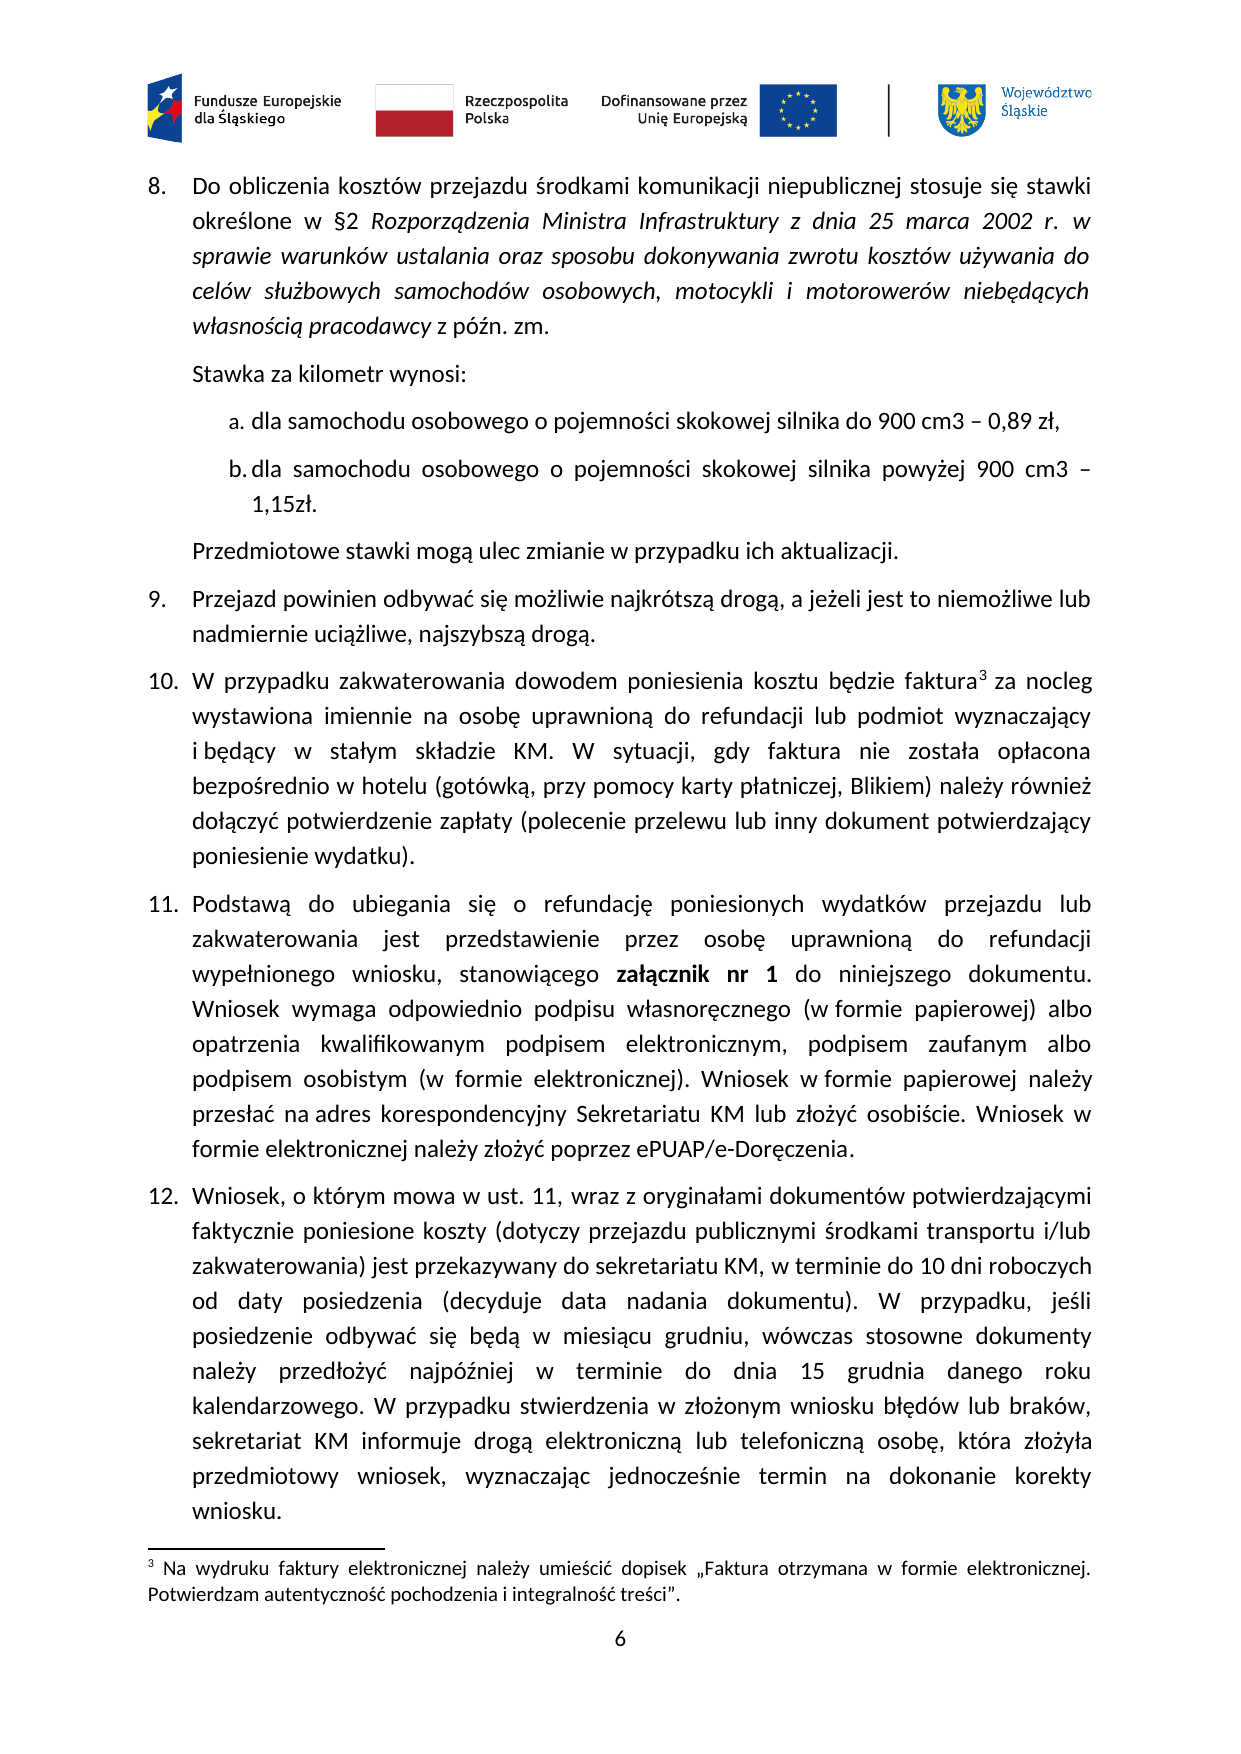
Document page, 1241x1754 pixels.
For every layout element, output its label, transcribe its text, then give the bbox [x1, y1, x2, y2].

list Przejazd powinien odbywać się możliwie najkrótszą drogą, a jeżeli jest to niemożliwe lub nadmiernie uciążliwe, najszybszą drogą. [148, 583, 1093, 648]
text Przedmiotowe stawki mogą ulec zmianie w przypadku ich aktualizacji. [192, 536, 1093, 566]
list dla samochodu osobowego o pojemności skokowej silnika do 900 cm3 – 0,89 zł, [228, 406, 1093, 436]
list dla samochodu osobowego o pojemności skokowej silnika powyżej 900 cm3 – 1,15zł. [228, 453, 1093, 518]
list Do obliczenia kosztów przejazdu środkami komunikacji niepublicznej stosuje się stawki określone w §2 Rozporządzenia Ministra Infrastruktury z dnia 25 marca 2002 r. w sprawie warunków ustalania oraz sposobu dokonywania zwrotu kosztów używania do celów służbowych samochodów osobowych, motocykli i motorowerów niebędących własnością pracodawcy z późn. zm. [148, 171, 1093, 341]
list Podstawą do ubiegania się o refundację poniesionych wydatków przejazdu lub zakwaterowania jest przedstawienie przez osobę uprawnioną do refundacji wypełnionego wniosku, stanowiącego załącznik nr 1 do niniejszego dokumentu. Wniosek wymaga odpowiednio podpisu własnoręcznego (w formie papierowej) albo opatrzenia kwalifikowanym podpisem elektronicznym, podpisem zaufanym albo podpisem osobistym (w formie elektronicznej). Wniosek w formie papierowej należy przesłać na adres korespondencyjny Sekretariatu KM lub złożyć osobiście. Wniosek w formie elektronicznej należy złożyć poprzez ePUAP/e-Doręczenia. [148, 888, 1093, 1163]
picture [147, 73, 1092, 143]
list Wniosek, o którym mowa w ust. 11, wraz z oryginałami dokumentów potwierdzającymi faktycznie poniesione koszty (dotyczy przejazdu publicznymi środkami transportu i/lub zakwaterowania) jest przekazywany do sekretariatu KM, w terminie do 10 dni roboczych od daty posiedzenia (decyduje data nadania dokumentu). W przypadku, jeśli posiedzenie odbywać się będą w miesiącu grudniu, wówczas stosowne dokumenty należy przedłożyć najpóźniej w terminie do dnia 15 grudnia danego roku kalendarzowego. W przypadku stwierdzenia w złożonym wniosku błędów lub braków, sekretariat KM informuje drogą elektroniczną lub telefoniczną osobę, która złożyła przedmiotowy wniosek, wyznaczając jednocześnie termin na dokonanie korekty wniosku. [148, 1181, 1093, 1526]
list W przypadku zakwaterowania dowodem poniesienia kosztu będzie faktura za nocleg wystawiona imiennie na osobę uprawnioną do refundacji lub podmiot wyznaczający i będący w stałym składzie KM. W sytuacji, gdy faktura nie została opłacona bezpośrednio w hotelu (gotówką, przy pomocy karty płatniczej, Blikiem) należy również dołączyć potwierdzenie zapłaty (polecenie przelewu lub inny dokument potwierdzający poniesienie wydatku). [148, 666, 1093, 871]
text Stawka za kilometr wynosi: [192, 358, 1093, 388]
